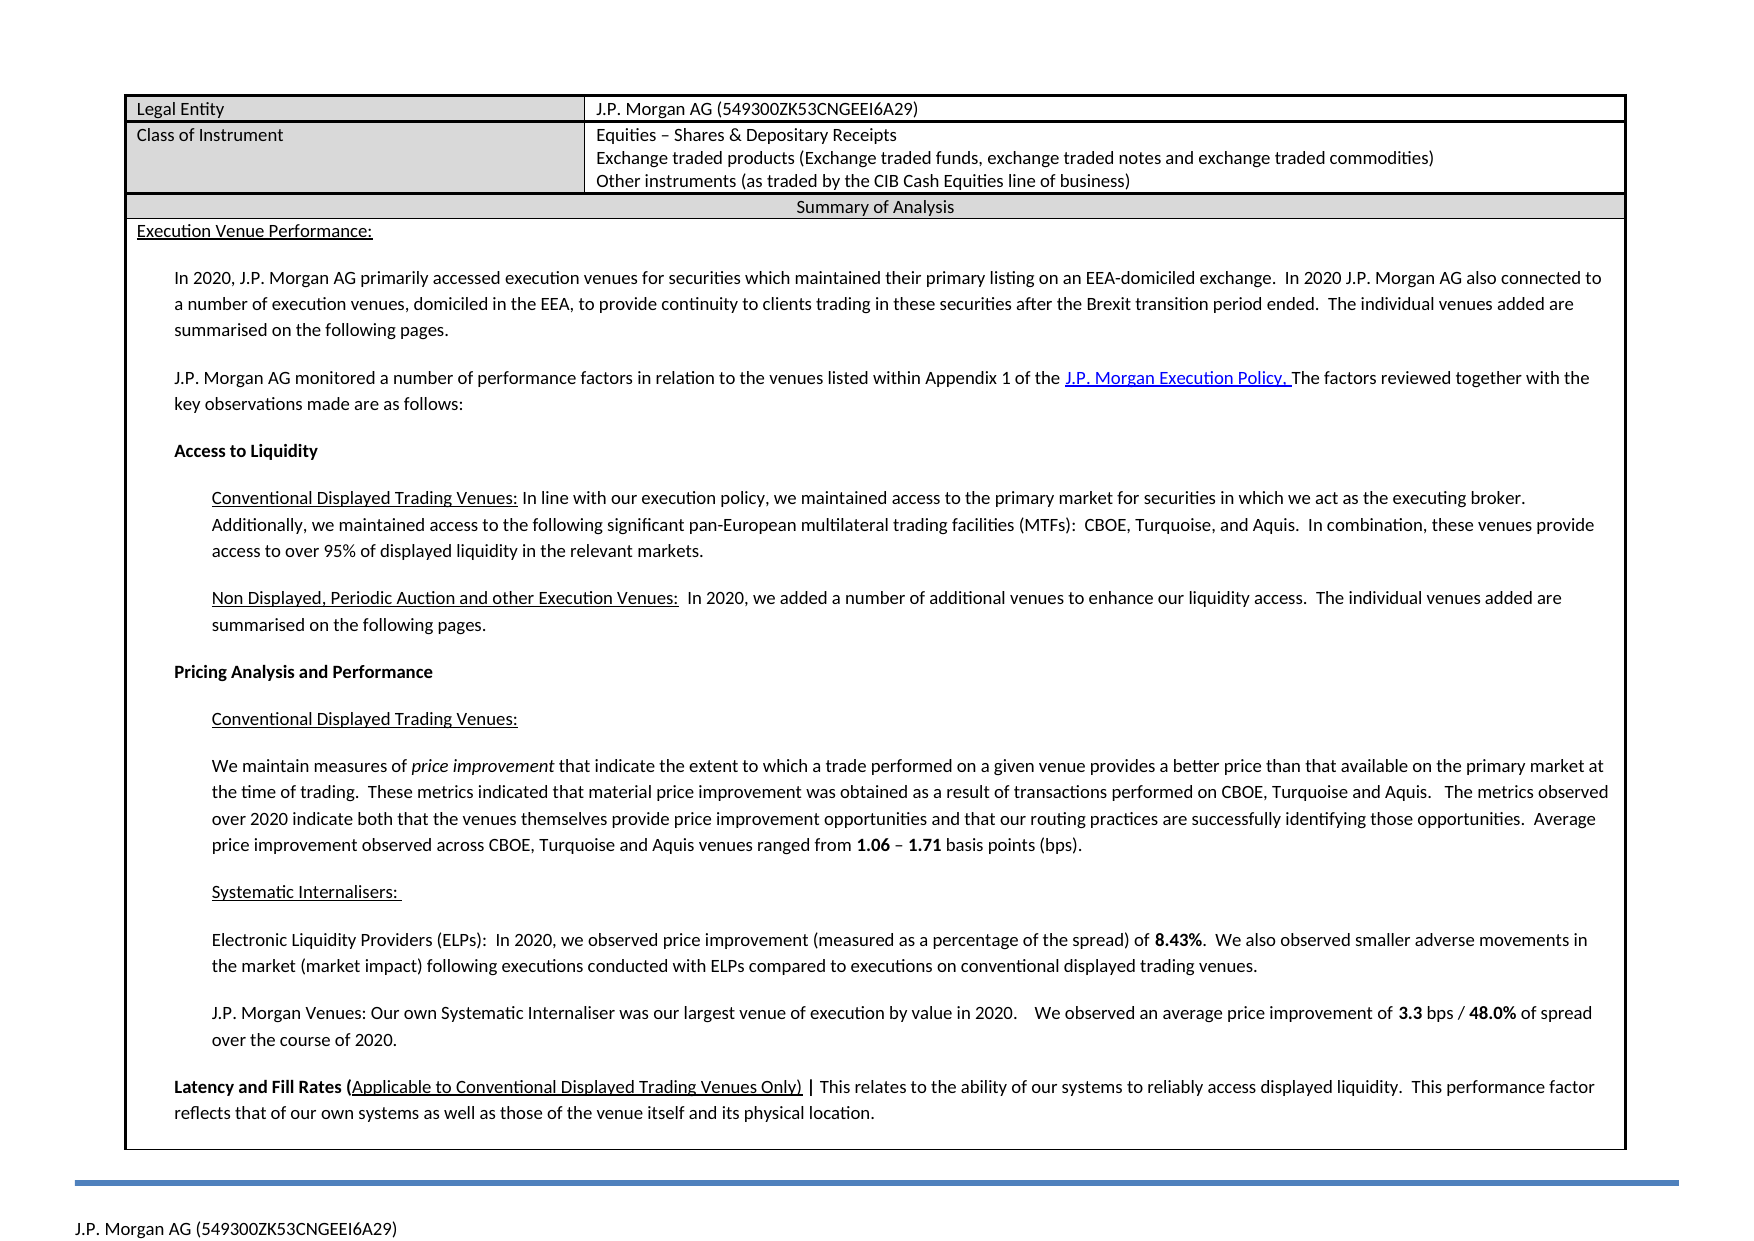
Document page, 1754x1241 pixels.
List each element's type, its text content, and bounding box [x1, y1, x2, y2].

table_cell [127, 219, 1624, 1149]
table_header Legal Entity [127, 97, 584, 120]
table_header J.P. Morgan AG (549300ZK53CNGEEI6A29) [585, 97, 1624, 120]
table_cell Class of Instrument [127, 123, 584, 192]
table_cell Equities – Shares & Depositary Receipts Exchange traded products (Exchange traded funds, exchange traded notes and exchange traded commodities) Other instruments (as traded by the CIB Cash Equities line of business) [585, 123, 1624, 192]
table_cell Summary of Analysis [127, 195, 1624, 218]
